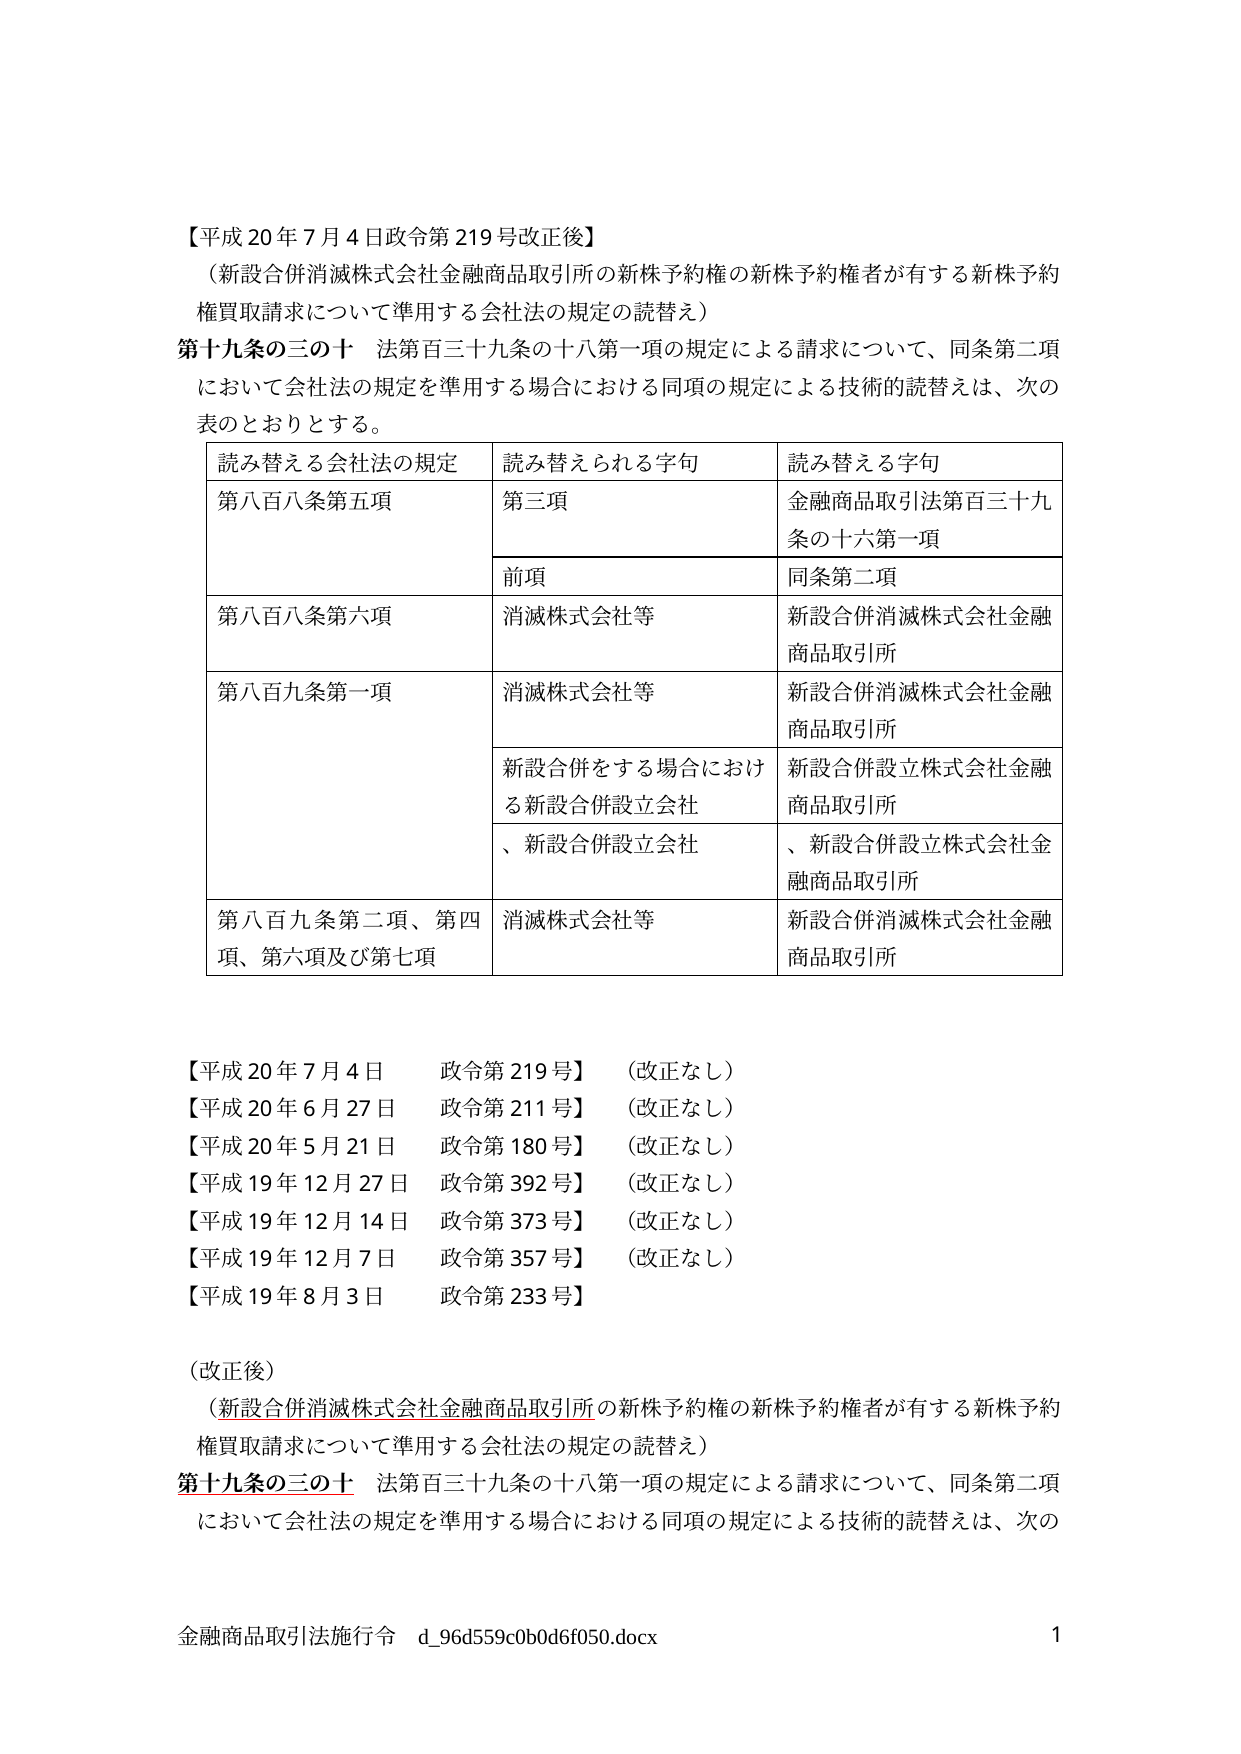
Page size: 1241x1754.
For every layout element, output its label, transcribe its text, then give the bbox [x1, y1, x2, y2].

table_header 読み替える会社法の規定 [207, 443, 492, 480]
table_cell 前項 [493, 558, 777, 595]
text （改正後） [177, 1351, 1063, 1389]
table_cell 同条第二項 [778, 558, 1062, 595]
text 【平成20年5月21日 政令第180号】 （改正なし） [177, 1126, 1063, 1164]
table_cell 、新設合併設立株式会社金融商品取引所 [778, 824, 1062, 899]
text 【平成19年12月7日 政令第357号】 （改正なし） [177, 1239, 1063, 1276]
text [177, 1464, 1063, 1539]
table_cell 新設合併設立株式会社金融商品取引所 [778, 748, 1062, 823]
text 第十九条の三の十 法第百三十九条の十八第一項の規定による請求について、同条第二項において会社法の規定を準用する場合における同項の規定による技術的読替えは、次の表のとおりとする。 [177, 329, 1063, 442]
text （新設合併消滅株式会社金融商品取引所の新株予約権の新株予約権者が有する新株予約権買取請求について準用する会社法の規定の読替え） [196, 1389, 1063, 1464]
table_cell 第八百八条第五項 [207, 481, 492, 595]
table_cell 第八百九条第一項 [207, 672, 492, 899]
table_cell 第八百九条第二項、第四項、第六項及び第七項 [207, 900, 492, 975]
table_cell 消滅株式会社等 [493, 900, 777, 975]
table_cell 第八百八条第六項 [207, 596, 492, 671]
text 【平成20年6月27日 政令第211号】 （改正なし） [177, 1089, 1063, 1126]
text 【平成19年8月3日 政令第233号】 [177, 1276, 1063, 1314]
table_header 読み替えられる字句 [493, 443, 777, 480]
text 【平成19年12月14日 政令第373号】 （改正なし） [177, 1201, 1063, 1239]
table_cell 消滅株式会社等 [493, 596, 777, 671]
table_cell 新設合併消滅株式会社金融商品取引所 [778, 900, 1062, 975]
table_cell 、新設合併設立会社 [493, 824, 777, 899]
table_cell 新設合併消滅株式会社金融商品取引所 [778, 672, 1062, 747]
table_header 読み替える字句 [778, 443, 1062, 480]
text 【平成20年7月4日 政令第219号】 （改正なし） [177, 1051, 1063, 1089]
table_cell 新設合併消滅株式会社金融商品取引所 [778, 596, 1062, 671]
table_cell 新設合併をする場合における新設合併設立会社 [493, 748, 777, 823]
text 【平成20年7月4日政令第219号改正後】 [177, 217, 1063, 254]
table_cell 金融商品取引法第百三十九条の十六第一項 [778, 481, 1062, 556]
text （新設合併消滅株式会社金融商品取引所の新株予約権の新株予約権者が有する新株予約権買取請求について準用する会社法の規定の読替え） [196, 254, 1063, 329]
table_cell 消滅株式会社等 [493, 672, 777, 747]
table_cell 第三項 [493, 481, 777, 556]
text 【平成19年12月27日 政令第392号】 （改正なし） [177, 1164, 1063, 1201]
